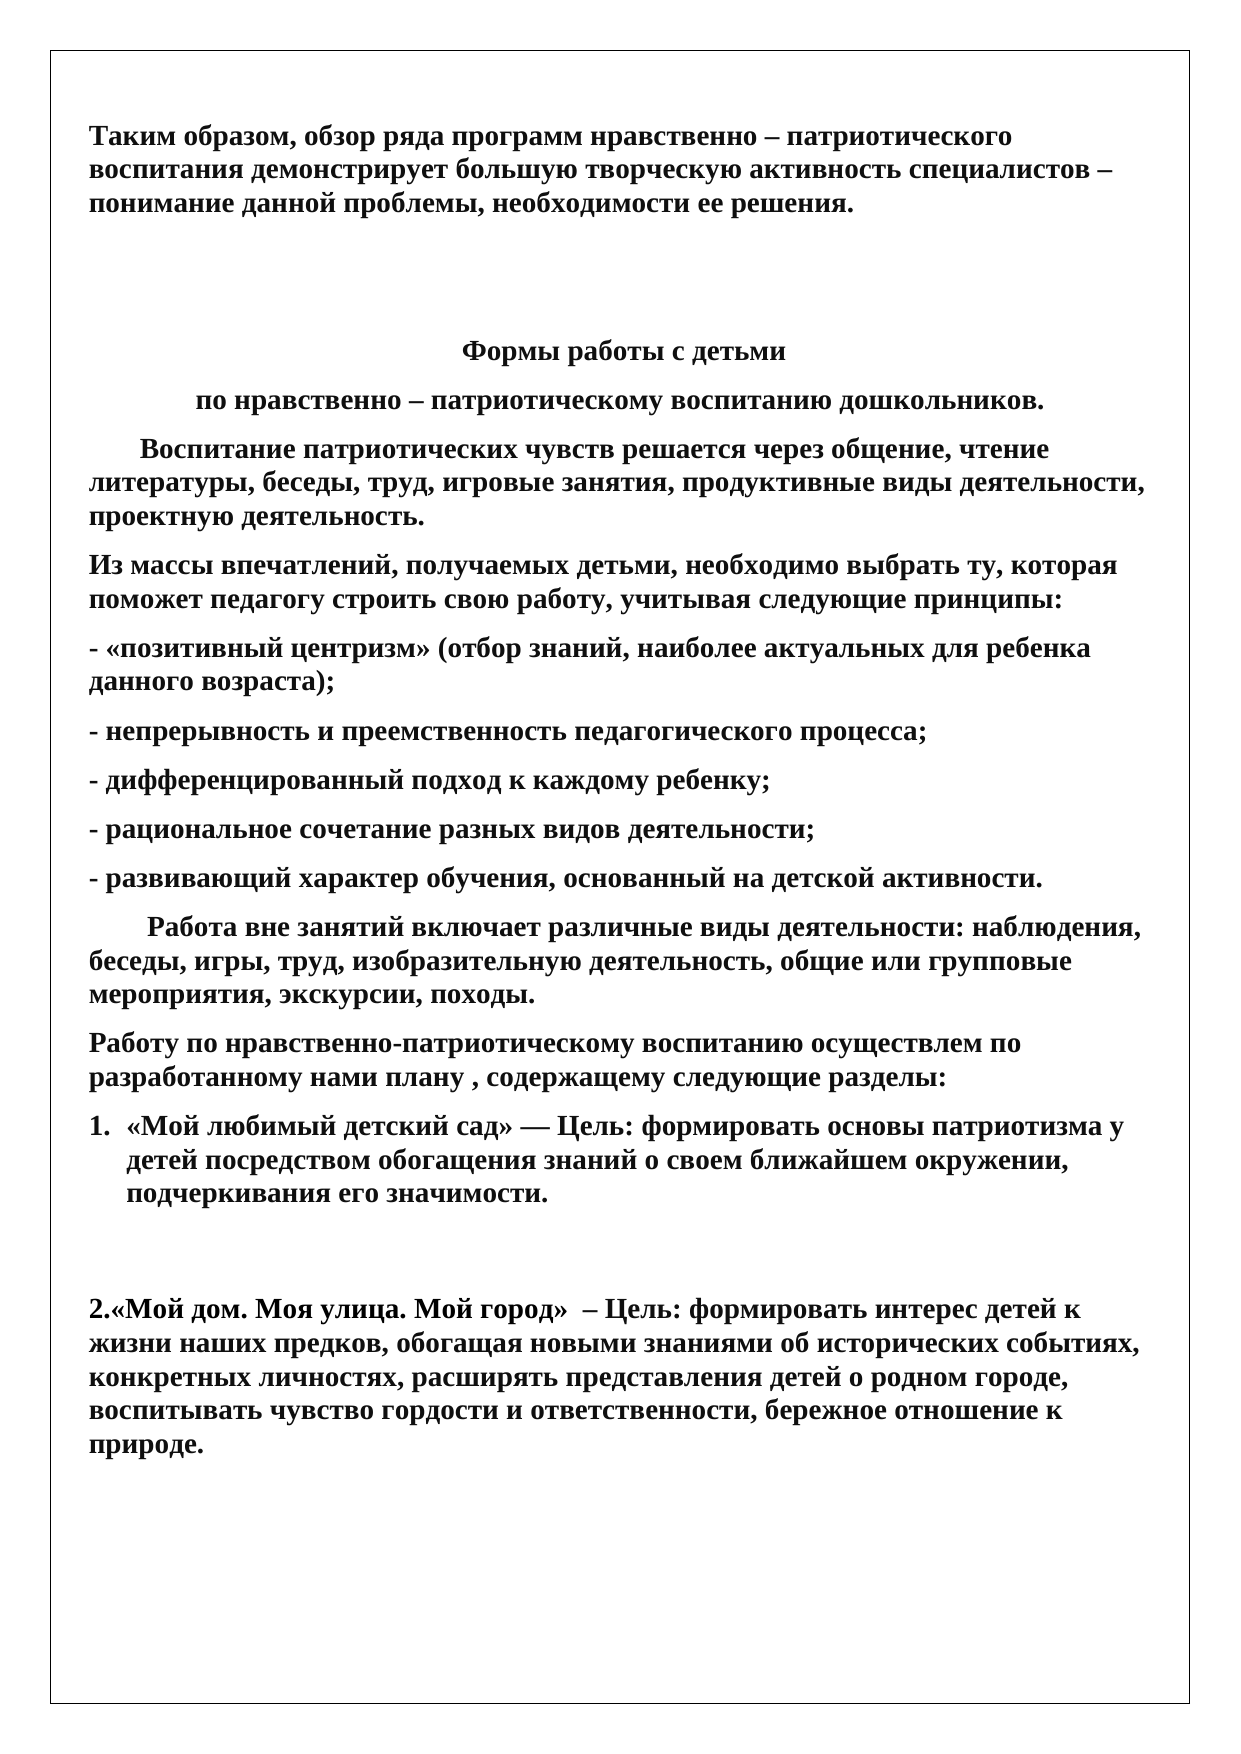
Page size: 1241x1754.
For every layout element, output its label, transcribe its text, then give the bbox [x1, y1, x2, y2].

text - непрерывность и преемственность педагогического процесса; [88, 713, 1152, 746]
list «Мой любимый детский сад» — Цель: формировать основы патриотизма у детей посредством обогащения знаний о своем ближайшем окружении, подчеркивания его значимости. [88, 1108, 1152, 1209]
text Из массы впечатлений, получаемых детьми, необходимо выбрать ту, которая поможет педагогу строить свою работу, учитывая следующие принципы: [88, 547, 1152, 614]
text Воспитание патриотических чувств решается через общение, чтение литературы, беседы, труд, игровые занятия, продуктивные виды деятельности, проектную деятельность. [88, 431, 1152, 532]
text 2.«Мой дом. Моя улица. Мой город» – Цель: формировать интерес детей к жизни наших предков, обогащая новыми знаниями об исторических событиях, конкретных личностях, расширять представления детей о родном городе, воспитывать чувство гордости и ответственности, бережное отношение к природе. [88, 1292, 1152, 1459]
text - дифференцированный подход к каждому ребенку; [88, 762, 1152, 795]
text - рациональное сочетание разных видов деятельности; [88, 811, 1152, 844]
text Работа вне занятий включает различные виды деятельности: наблюдения, беседы, игры, труд, изобразительную деятельность, общие или групповые мероприятия, экскурсии, походы. [88, 909, 1152, 1010]
text Работу по нравственно-патриотическому воспитанию осуществлем по разработанному нами плану , содержащему следующие разделы: [88, 1026, 1152, 1093]
text - развивающий характер обучения, основанный на детской активности. [88, 860, 1152, 894]
text Формы работы с детьми [88, 333, 1152, 366]
text Таким образом, обзор ряда программ нравственно – патриотического воспитания демонстрирует большую творческую активность специалистов – понимание данной проблемы, необходимости ее решения. [88, 118, 1152, 219]
text - «позитивный центризм» (отбор знаний, наиболее актуальных для ребенка данного возраста); [88, 630, 1152, 697]
text по нравственно – патриотическому воспитанию дошкольников. [88, 382, 1152, 415]
